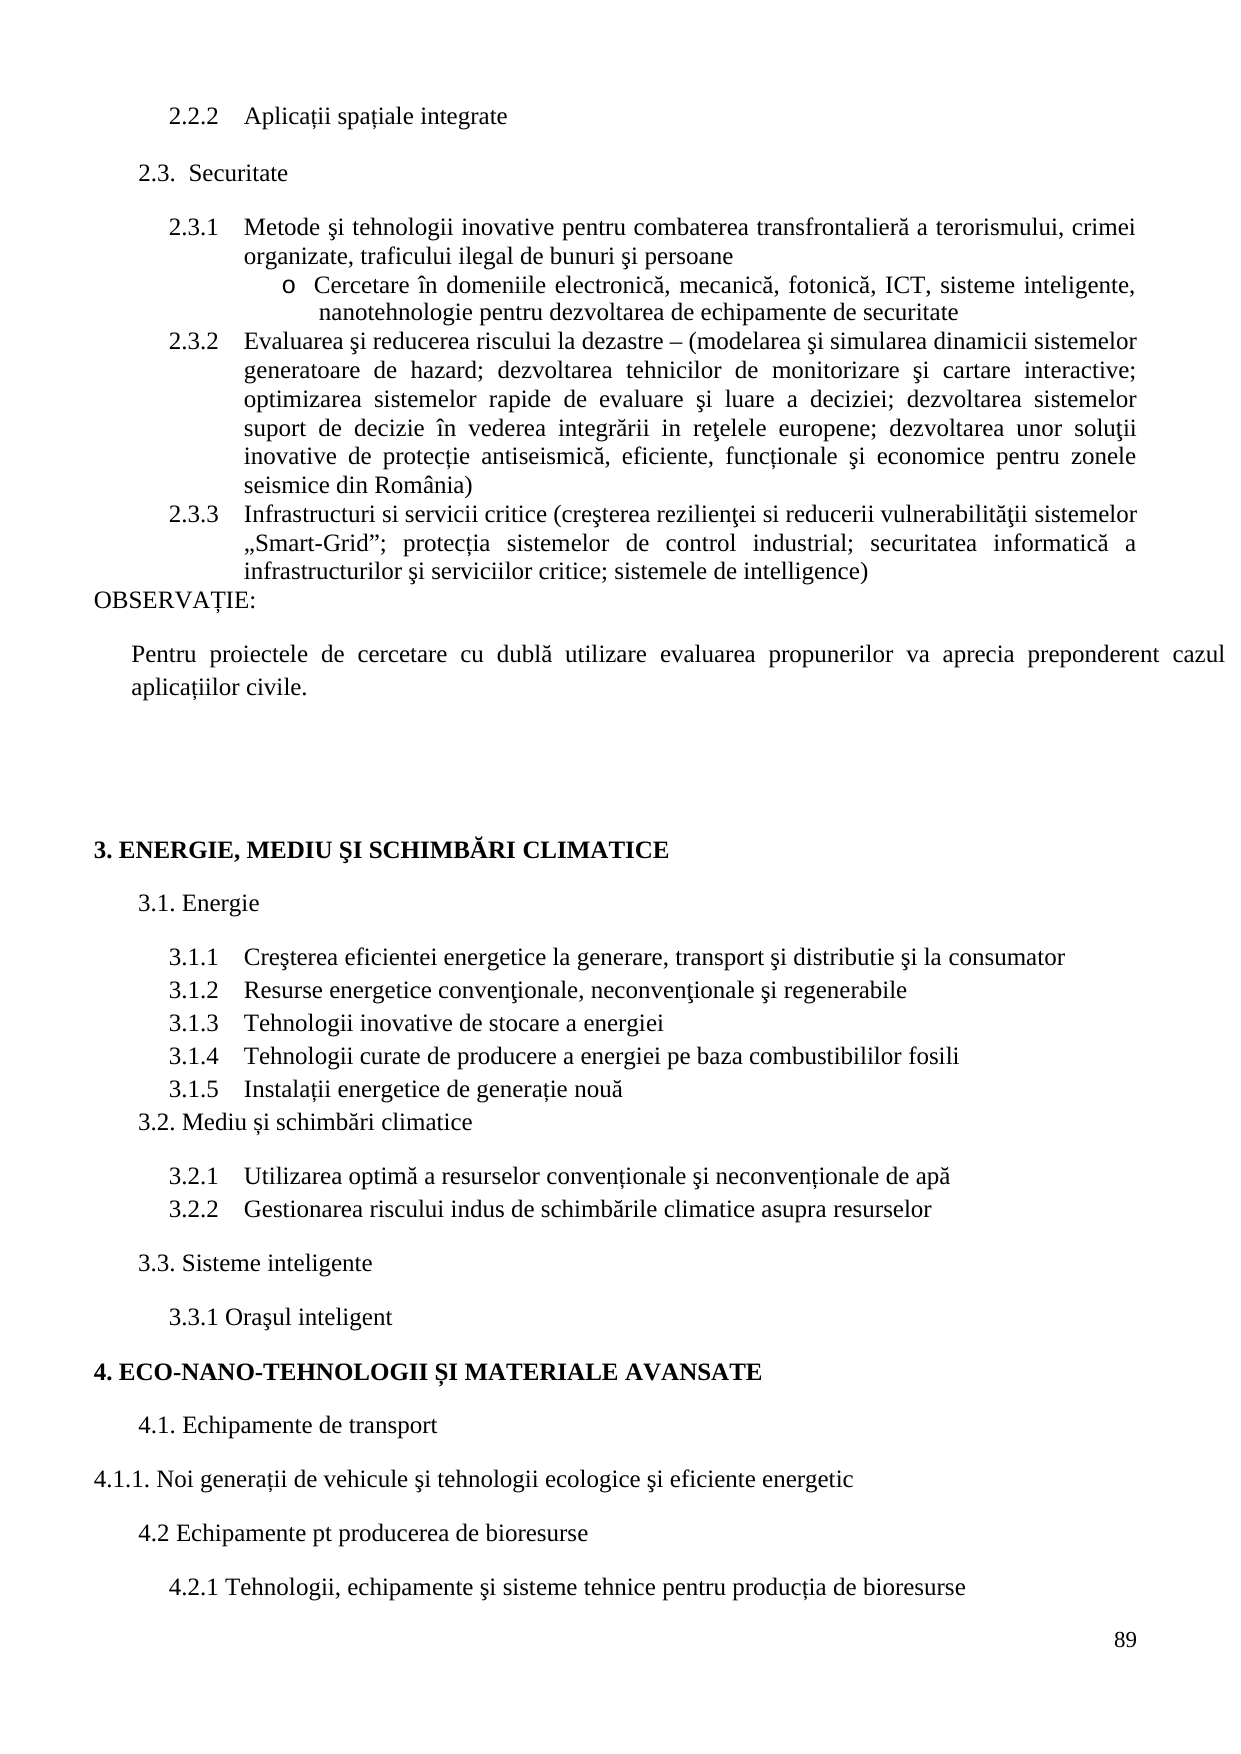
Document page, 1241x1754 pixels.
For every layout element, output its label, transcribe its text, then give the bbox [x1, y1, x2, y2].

subtitle ECO-NANO-TEHNOLOGII ȘI MATERIALE AVANSATE [94, 1357, 1226, 1386]
list Mediu și schimbări climatice [138, 1107, 1226, 1136]
list Aplicații spațiale integrate [169, 101, 1226, 129]
list Utilizarea optimă a resurselor convenționale şi neconvenționale de apă [169, 1161, 1226, 1190]
list Infrastructuri si servicii critice (creşterea rezilienţei si reducerii vulnerabilităţii sistemelor [169, 499, 1226, 528]
list Tehnologii, echipamente şi sisteme tehnice pentru producția de bioresurse [169, 1572, 1226, 1601]
list Echipamente de transport [138, 1410, 1226, 1439]
text o Cercetare în domeniile electronică, mecanică, fotonică, ICT, sisteme inteligente, nanotehnologie pentru dezvoltarea de echipamente de securitate [281, 271, 1137, 326]
list Metode şi tehnologii inovative pentru combaterea transfrontalieră a terorismului, crimei organizate, traficului ilegal de bunuri şi persoane [169, 212, 1137, 269]
list Evaluarea şi reducerea riscului la dezastre – (modelarea şi simularea dinamicii sistemelor generatoare de hazard; dezvoltarea tehnicilor de monitorizare şi cartare interactive; optimizarea sistemelor rapide de evaluare şi luare a deciziei; dezvoltarea sistemelor suport de decizie în vederea integrării in reţelele europene; dezvoltarea unor soluţii inovative de protecție antiseismică, eficiente, funcționale şi economice pentru zonele seismice din România) [169, 326, 1137, 499]
text 4.1.1. Noi generații de vehicule şi tehnologii ecologice şi eficiente energetic [94, 1464, 1226, 1493]
list Tehnologii curate de producere a energiei pe baza combustibililor fosili [169, 1041, 1226, 1070]
list Resurse energetice convenţionale, neconvenţionale şi regenerabile [169, 975, 1226, 1004]
list Echipamente pt producerea de bioresurse [138, 1518, 1226, 1547]
text 3.3.1 Oraşul inteligent [169, 1302, 1226, 1331]
list Sisteme inteligente [138, 1248, 1226, 1277]
list Gestionarea riscului indus de schimbările climatice asupra resurselor [169, 1194, 1226, 1223]
text Pentru proiectele de cercetare cu dublă utilizare evaluarea propunerilor va aprecia preponderent cazul aplicațiilor civile. [131, 639, 1226, 701]
text „Smart-Grid”; protecția sistemelor de control industrial; securitatea informatică a infrastructurilor şi serviciilor critice; sistemele de intelligence) [244, 528, 1137, 585]
text OBSERVAȚIE: [94, 585, 1226, 614]
list Securitate [138, 158, 1226, 187]
list Instalații energetice de generație nouă [169, 1074, 1226, 1103]
subtitle ENERGIE, MEDIU ŞI SCHIMBĂRI CLIMATICE [94, 835, 1226, 863]
list Creşterea eficientei energetice la generare, transport şi distributie şi la consumator [169, 942, 1226, 971]
list Tehnologii inovative de stocare a energiei [169, 1008, 1226, 1037]
list Energie [138, 888, 1226, 917]
